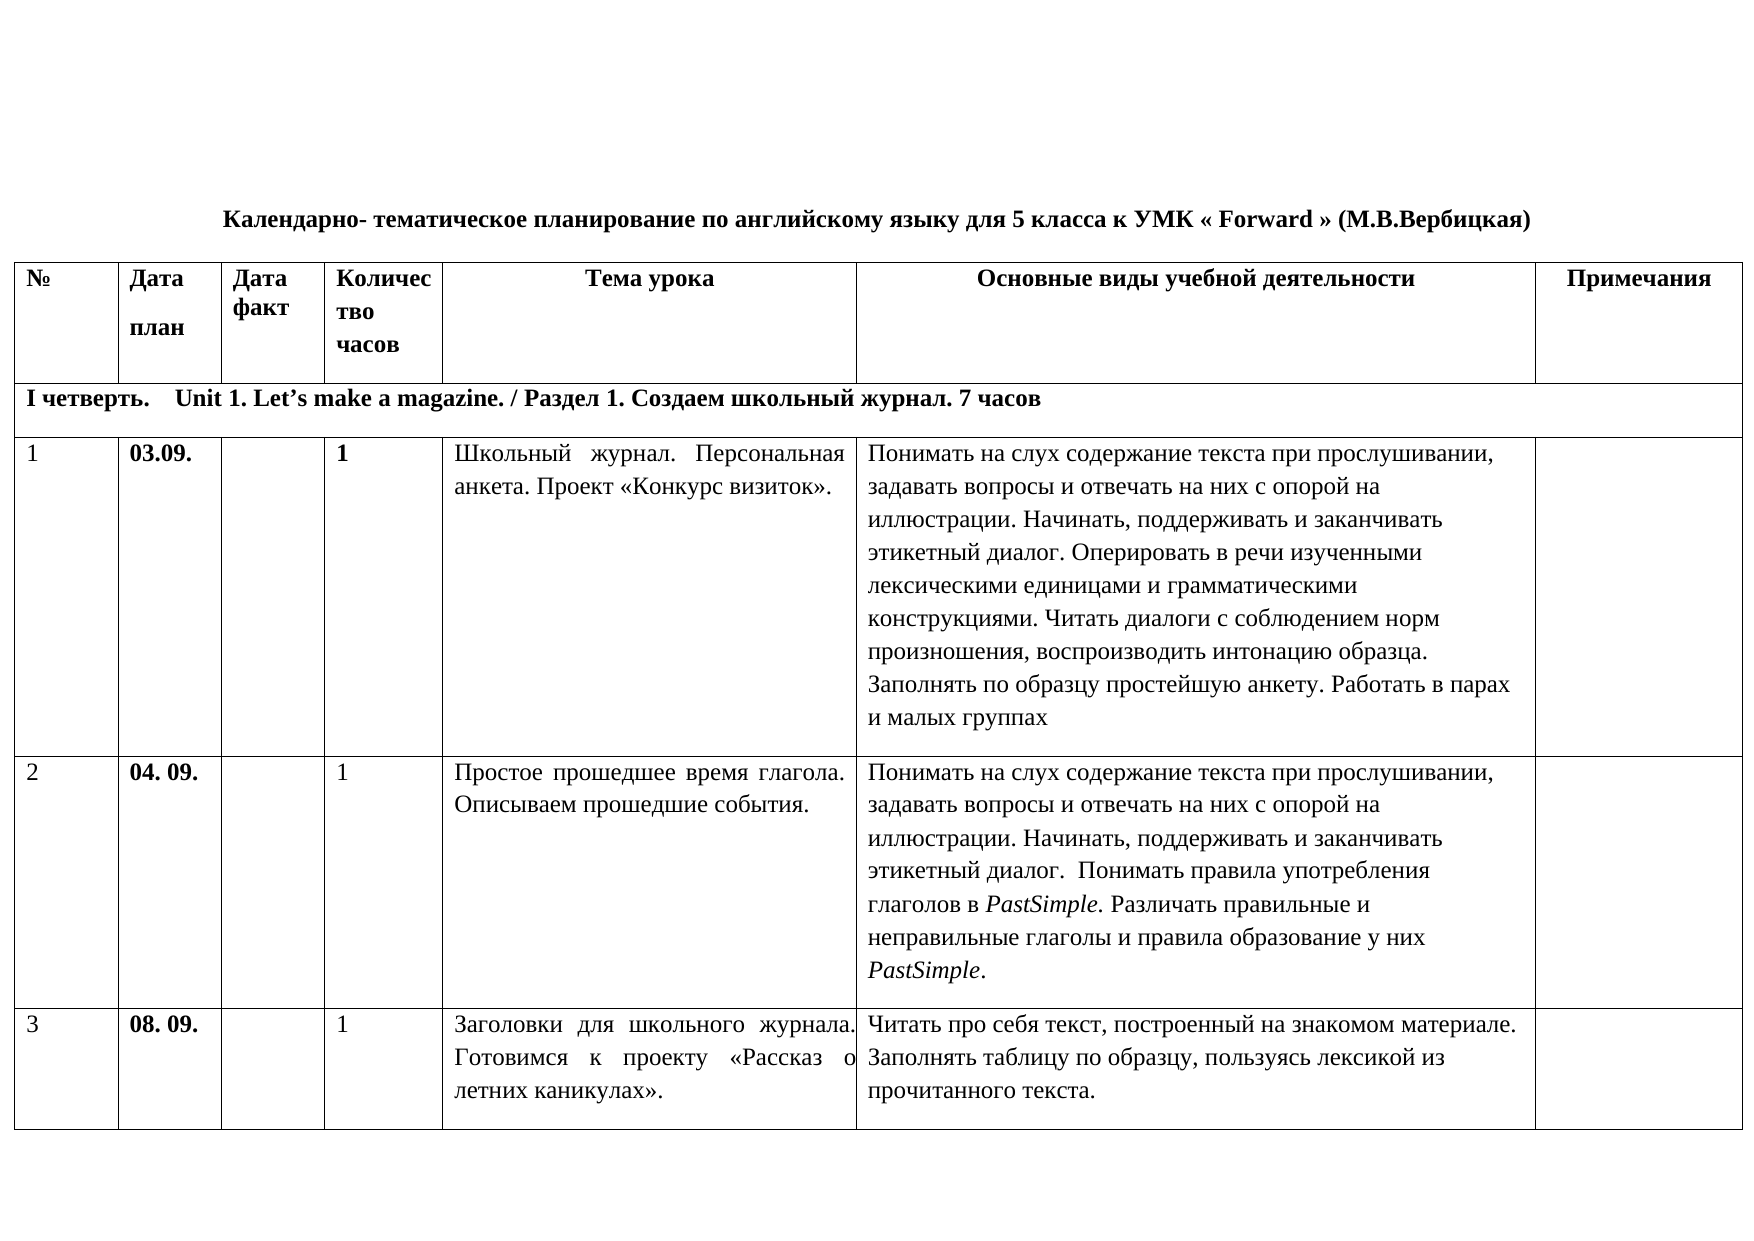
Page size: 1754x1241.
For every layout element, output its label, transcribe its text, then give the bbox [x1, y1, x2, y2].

table_cell I четверть. Unit 1. Let’s make a magazine. / Раздел 1. Создаем школьный журнал. 7 часов [15, 384, 1742, 437]
table_cell 04. 09. [119, 757, 221, 1008]
table_cell 08. 09. [119, 1009, 221, 1129]
table_cell Понимать на слух содержание текста при прослушивании, задавать вопросы и отвечать на них с опорой на иллюстрации. Начинать, поддерживать и заканчивать этикетный диалог. Оперировать в речи изученными лексическими единицами и грамматическими конструкциями. Читать диалоги с соблюдением норм произношения, воспроизводить интонацию образца. Заполнять по образцу простейшую анкету. Работать в парах и малых группах [857, 438, 1535, 756]
table_cell Читать про себя текст, построенный на знакомом материале. Заполнять таблицу по образцу, пользуясь лексикой из прочитанного текста. [857, 1009, 1535, 1129]
table_cell 1 [15, 438, 118, 756]
table_cell 1 [325, 757, 442, 1008]
table_cell Заголовки для школьного журнала. Готовимся к проекту «Рассказ о летних каникулах». [443, 1009, 856, 1129]
table_cell Простое прошедшее время глагола. Описываем прошедшие события. [443, 757, 856, 1008]
table_header Количество часов [325, 263, 442, 382]
table_header Тема урока [443, 263, 856, 382]
table_cell 1 [325, 438, 442, 756]
table_header Примечания [1536, 263, 1742, 382]
table_header Основные виды учебной деятельности [857, 263, 1535, 382]
table_cell 1 [325, 1009, 442, 1129]
table_header Дата план [119, 263, 221, 382]
text Календарно- тематическое планирование по английскому языку для 5 класса к УМК « Forward » (М.В.Вербицкая) [59, 204, 1695, 233]
table_cell 3 [15, 1009, 118, 1129]
table_cell Понимать на слух содержание текста при прослушивании, задавать вопросы и отвечать на них с опорой на иллюстрации. Начинать, поддерживать и заканчивать этикетный диалог. Понимать правила употребления глаголов в PastSimple. Различать правильные и неправильные глаголы и правила образование у них PastSimple. [857, 757, 1535, 1008]
table_cell [1536, 438, 1742, 756]
table_cell Школьный журнал. Персональная анкета. Проект «Конкурс визиток». [443, 438, 856, 756]
table_cell [1536, 757, 1742, 1008]
table_cell 03.09. [119, 438, 221, 756]
table_header Дата факт [222, 263, 324, 382]
table_header № [15, 263, 118, 382]
table_cell 2 [15, 757, 118, 1008]
table_cell [222, 1009, 324, 1129]
table_cell [222, 438, 324, 756]
table_cell [1536, 1009, 1742, 1129]
table_cell [222, 757, 324, 1008]
